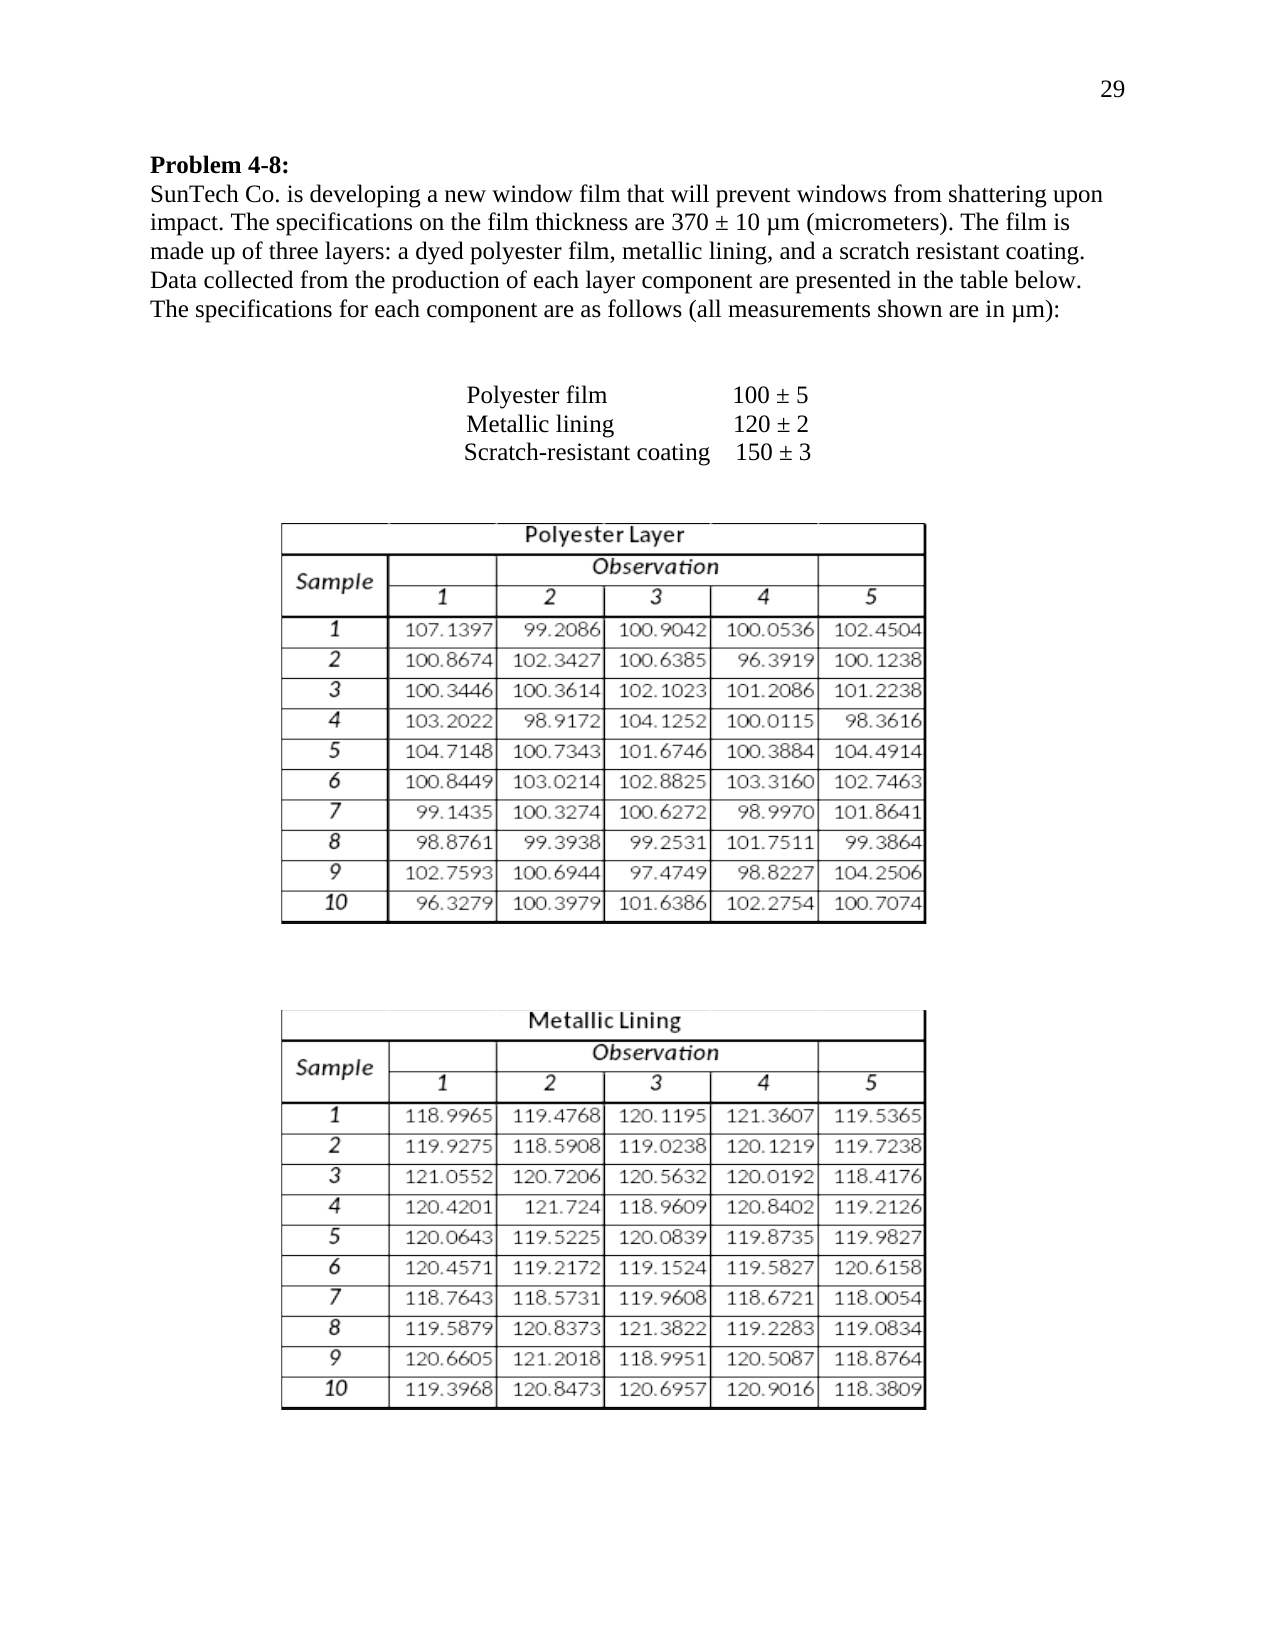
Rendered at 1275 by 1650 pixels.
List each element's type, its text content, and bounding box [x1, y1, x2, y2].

text SunTech Co. is developing a new window film that will prevent windows from shattering upon impact. The specifications on the film thickness are 370 ± 10 µm (micrometers). The film is made up of three layers: a dyed polyester film, metallic lining, and a scratch resistant coating. Data collected from the production of each layer component are presented in the table below. The specifications for each component are as follows (all measurements shown are in µm): [150, 179, 1125, 322]
text Scratch-resistant coating 150 ± 3 [150, 437, 1125, 466]
text Polyester film 100 ± 5 [150, 380, 1125, 409]
text Metallic lining 120 ± 2 [150, 409, 1125, 437]
text Problem 4-8: [150, 150, 1125, 179]
